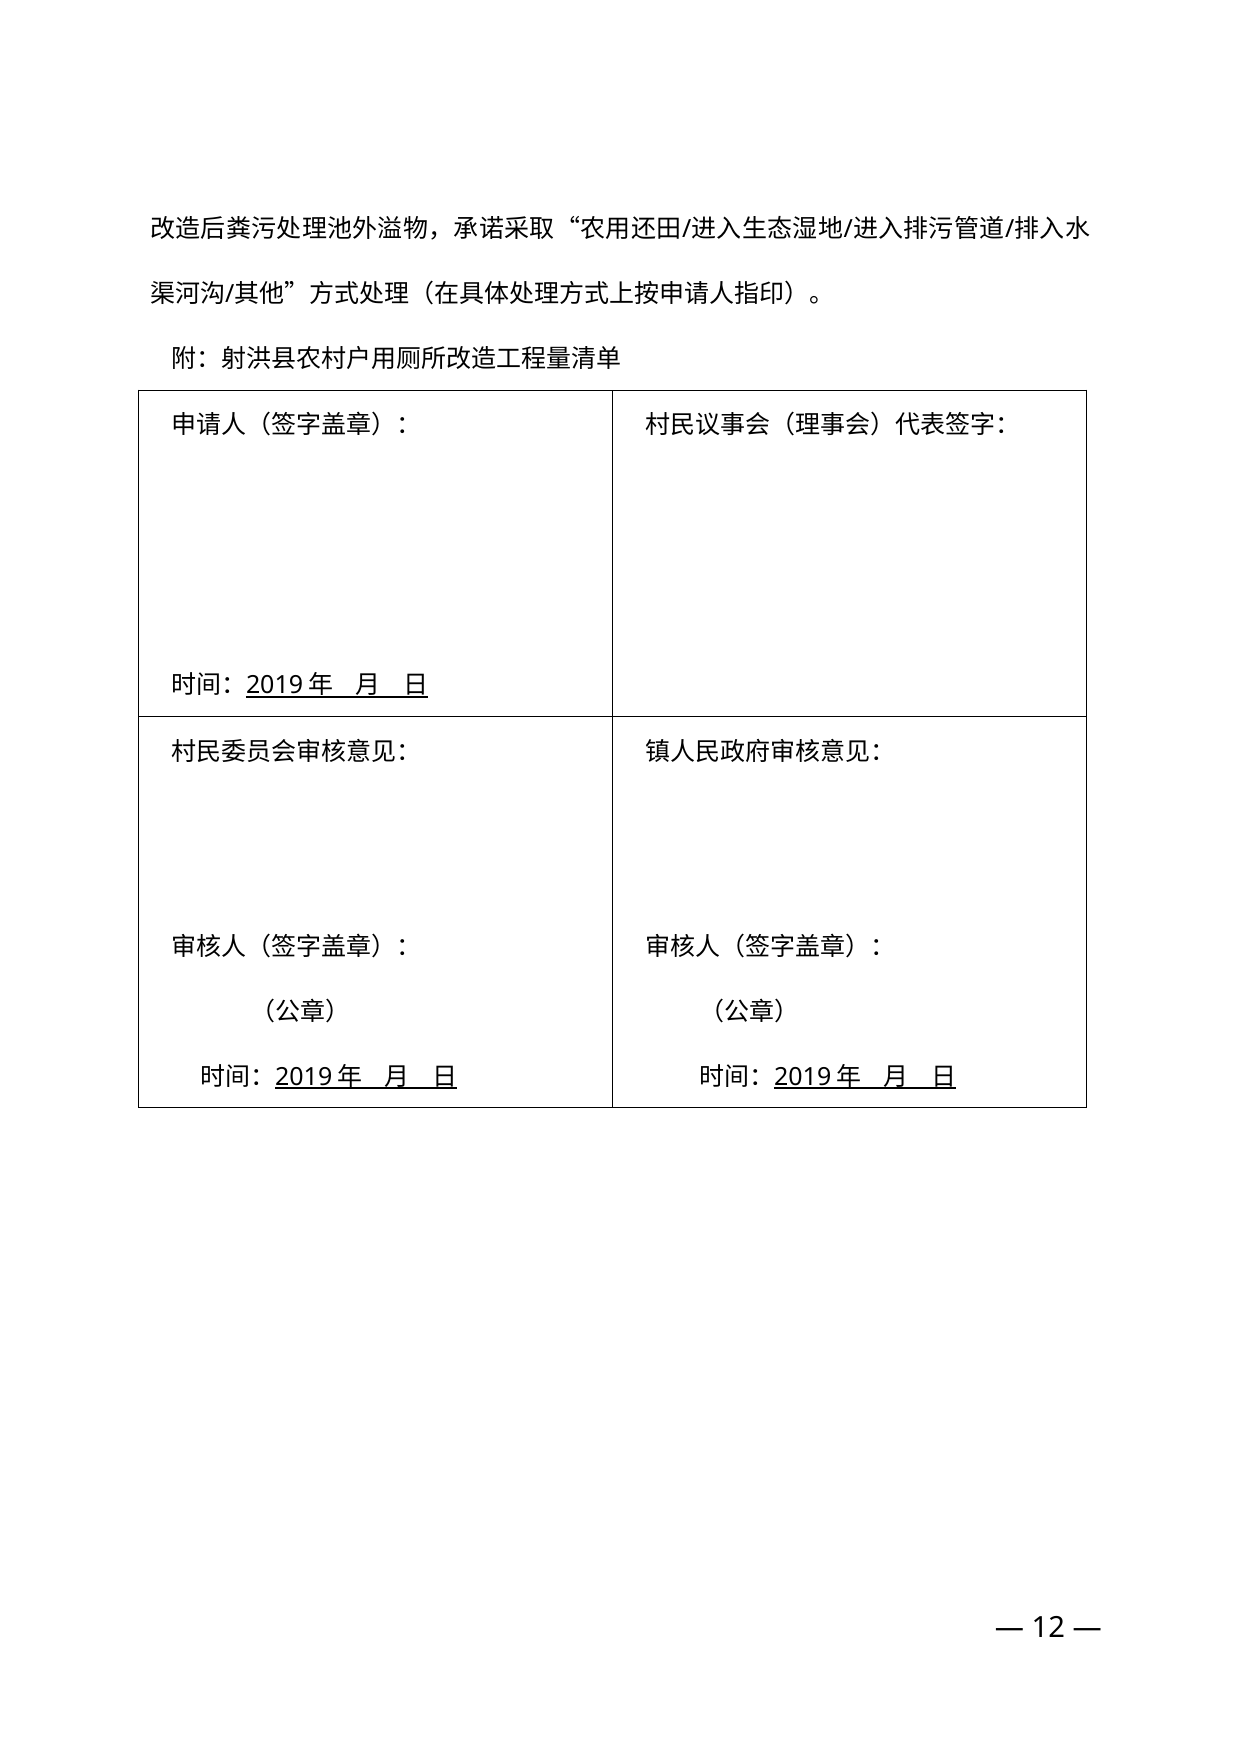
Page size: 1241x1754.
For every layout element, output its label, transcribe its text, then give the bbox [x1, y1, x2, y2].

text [150, 194, 1090, 324]
table_header 村民议事会（理事会）代表签字： [613, 391, 1086, 716]
table_cell 村民委员会审核意见： 审核人（签字盖章）： （公章） 时间：2019年 月 日 [139, 717, 612, 1107]
text 附：射洪县农村户用厕所改造工程量清单 [150, 324, 1090, 389]
table_cell 镇人民政府审核意见： 审核人（签字盖章）： （公章） 时间：2019年 月 日 [613, 717, 1086, 1107]
table_header 申请人（签字盖章）： 时间：2019年 月 日 [139, 391, 612, 716]
